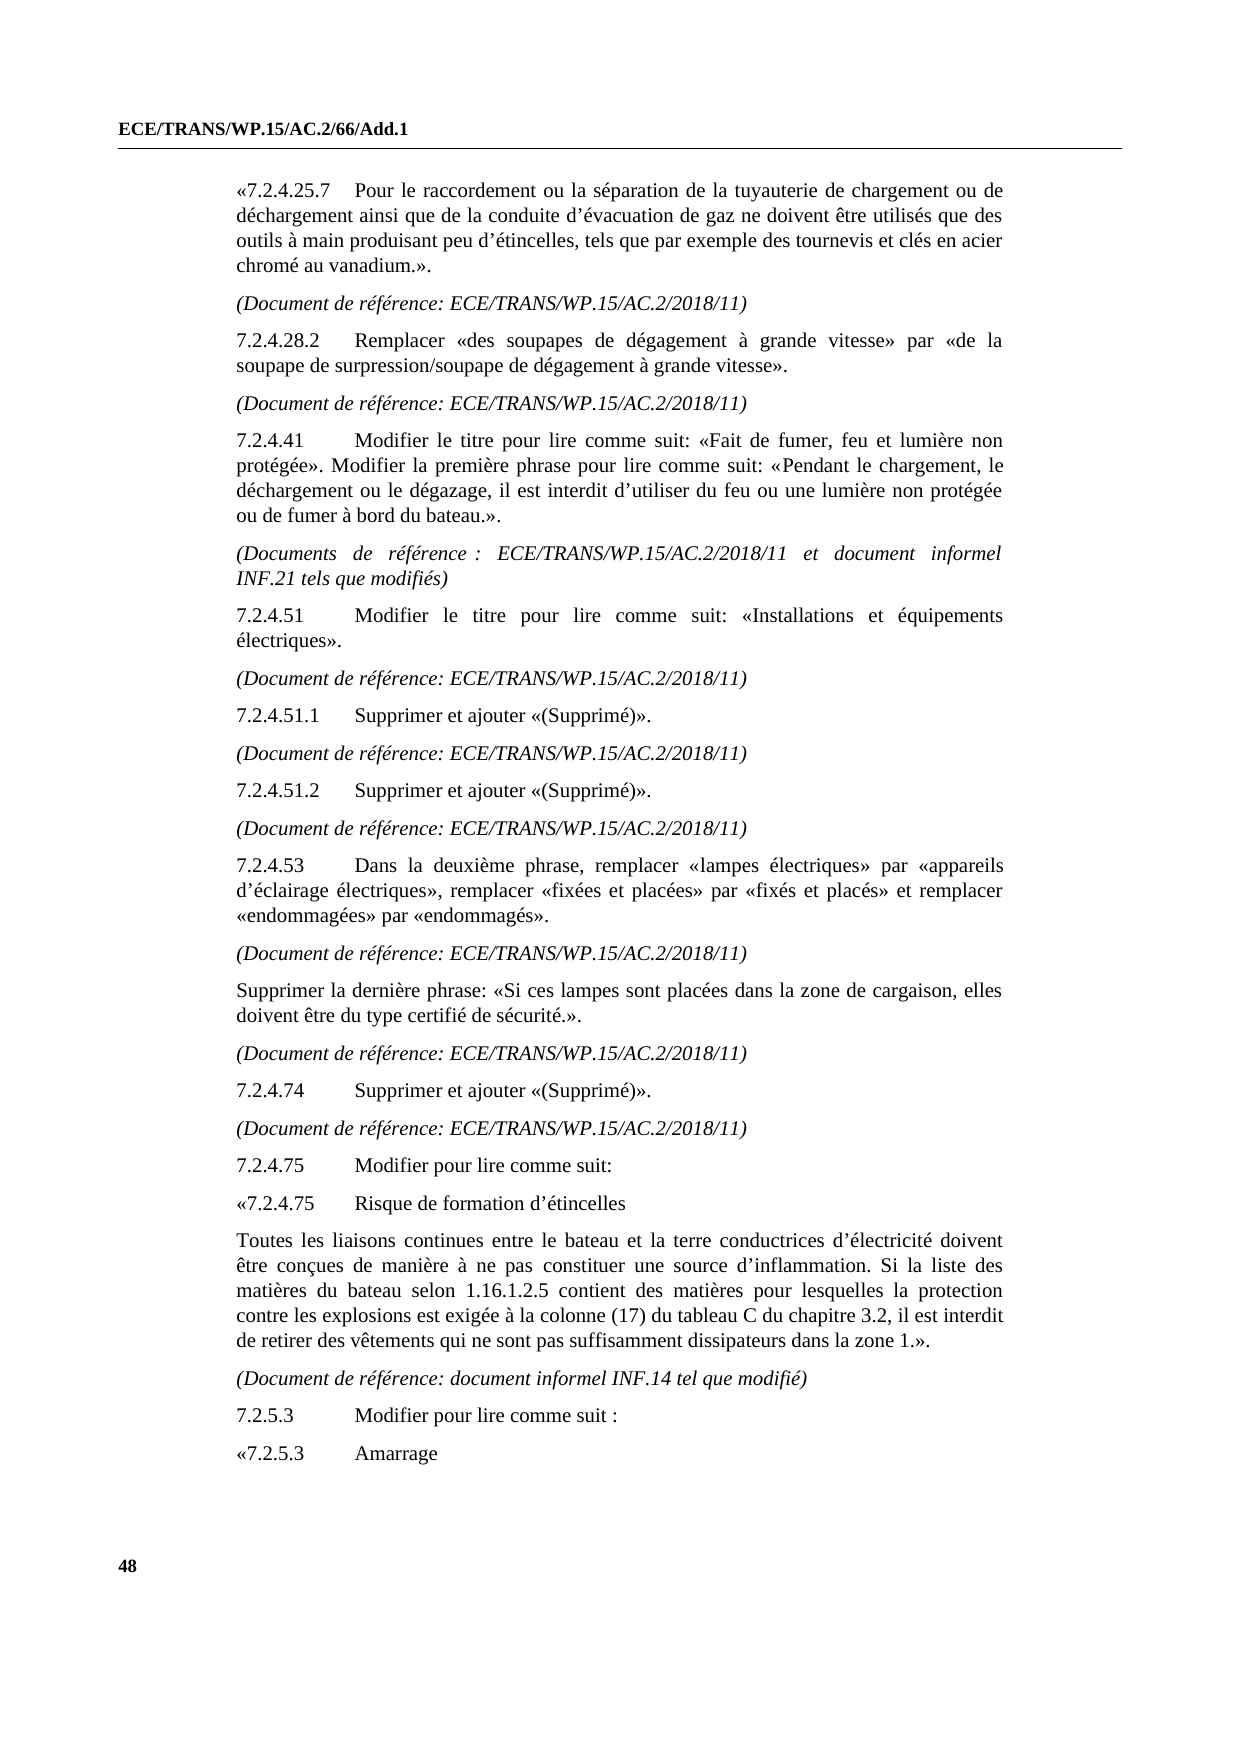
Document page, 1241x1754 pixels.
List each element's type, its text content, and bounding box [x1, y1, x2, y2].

text «7.2.5.3 Amarrage [236, 1440, 1004, 1465]
text (Document de référence: ECE/TRANS/WP.15/AC.2/2018/11) [236, 740, 1004, 765]
text (Document de référence: ECE/TRANS/WP.15/AC.2/2018/11) [236, 390, 1004, 415]
text (Document de référence: ECE/TRANS/WP.15/AC.2/2018/11) [236, 940, 1004, 965]
text Supprimer la dernière phrase: «Si ces lampes sont placées dans la zone de cargaison, elles doivent être du type certifié de sécurité.». [236, 977, 1004, 1027]
text (Document de référence: ECE/TRANS/WP.15/AC.2/2018/11) [236, 1115, 1004, 1140]
text (Document de référence: ECE/TRANS/WP.15/AC.2/2018/11) [236, 1040, 1004, 1065]
text Toutes les liaisons continues entre le bateau et la terre conductrices d’électricité doivent être conçues de manière à ne pas constituer une source d’inflammation. Si la liste des matières du bateau selon 1.16.1.2.5 contient des matières pour lesquelles la protection contre les explosions est exigée à la colonne (17) du tableau C du chapitre 3.2, il est interdit de retirer des vêtements qui ne sont pas suffisamment dissipateurs dans la zone 1.». [236, 1227, 1004, 1352]
text 7.2.4.51.2 Supprimer et ajouter «(Supprimé)». [236, 777, 1004, 802]
text (Document de référence: ECE/TRANS/WP.15/AC.2/2018/11) [236, 815, 1004, 840]
text 7.2.4.53 Dans la deuxième phrase, remplacer «lampes électriques» par «appareils d’éclairage électriques», remplacer «fixées et placées» par «fixés et placés» et remplacer «endommagées» par «endommagés». [236, 852, 1004, 927]
text (Document de référence: ECE/TRANS/WP.15/AC.2/2018/11) [236, 290, 1004, 315]
text «7.2.4.25.7 Pour le raccordement ou la séparation de la tuyauterie de chargement ou de déchargement ainsi que de la conduite d’évacuation de gaz ne doivent être utilisés que des outils à main produisant peu d’étincelles, tels que par exemple des tournevis et clés en acier chromé au vanadium.». [236, 177, 1004, 277]
text 7.2.4.74 Supprimer et ajouter «(Supprimé)». [236, 1077, 1004, 1102]
text (Documents de référence : ECE/TRANS/WP.15/AC.2/2018/11 et document informel INF.21 tels que modifiés) [236, 540, 1004, 590]
text (Document de référence: document informel INF.14 tel que modifié) [236, 1365, 1004, 1390]
text 7.2.4.28.2 Remplacer «des soupapes de dégagement à grande vitesse» par «de la soupape de surpression/soupape de dégagement à grande vitesse». [236, 327, 1004, 377]
text 7.2.4.51 Modifier le titre pour lire comme suit: «Installations et équipements électriques». [236, 602, 1004, 652]
text 7.2.4.51.1 Supprimer et ajouter «(Supprimé)». [236, 702, 1004, 727]
text 7.2.4.75 Modifier pour lire comme suit: [236, 1152, 1004, 1177]
text (Document de référence: ECE/TRANS/WP.15/AC.2/2018/11) [236, 665, 1004, 690]
text 7.2.5.3 Modifier pour lire comme suit : [236, 1402, 1004, 1427]
text «7.2.4.75 Risque de formation d’étincelles [236, 1190, 1004, 1215]
text 7.2.4.41 Modifier le titre pour lire comme suit: «Fait de fumer, feu et lumière non protégée». Modifier la première phrase pour lire comme suit: «Pendant le chargement, le déchargement ou le dégazage, il est interdit d’utiliser du feu ou une lumière non protégée ou de fumer à bord du bateau.». [236, 427, 1004, 527]
